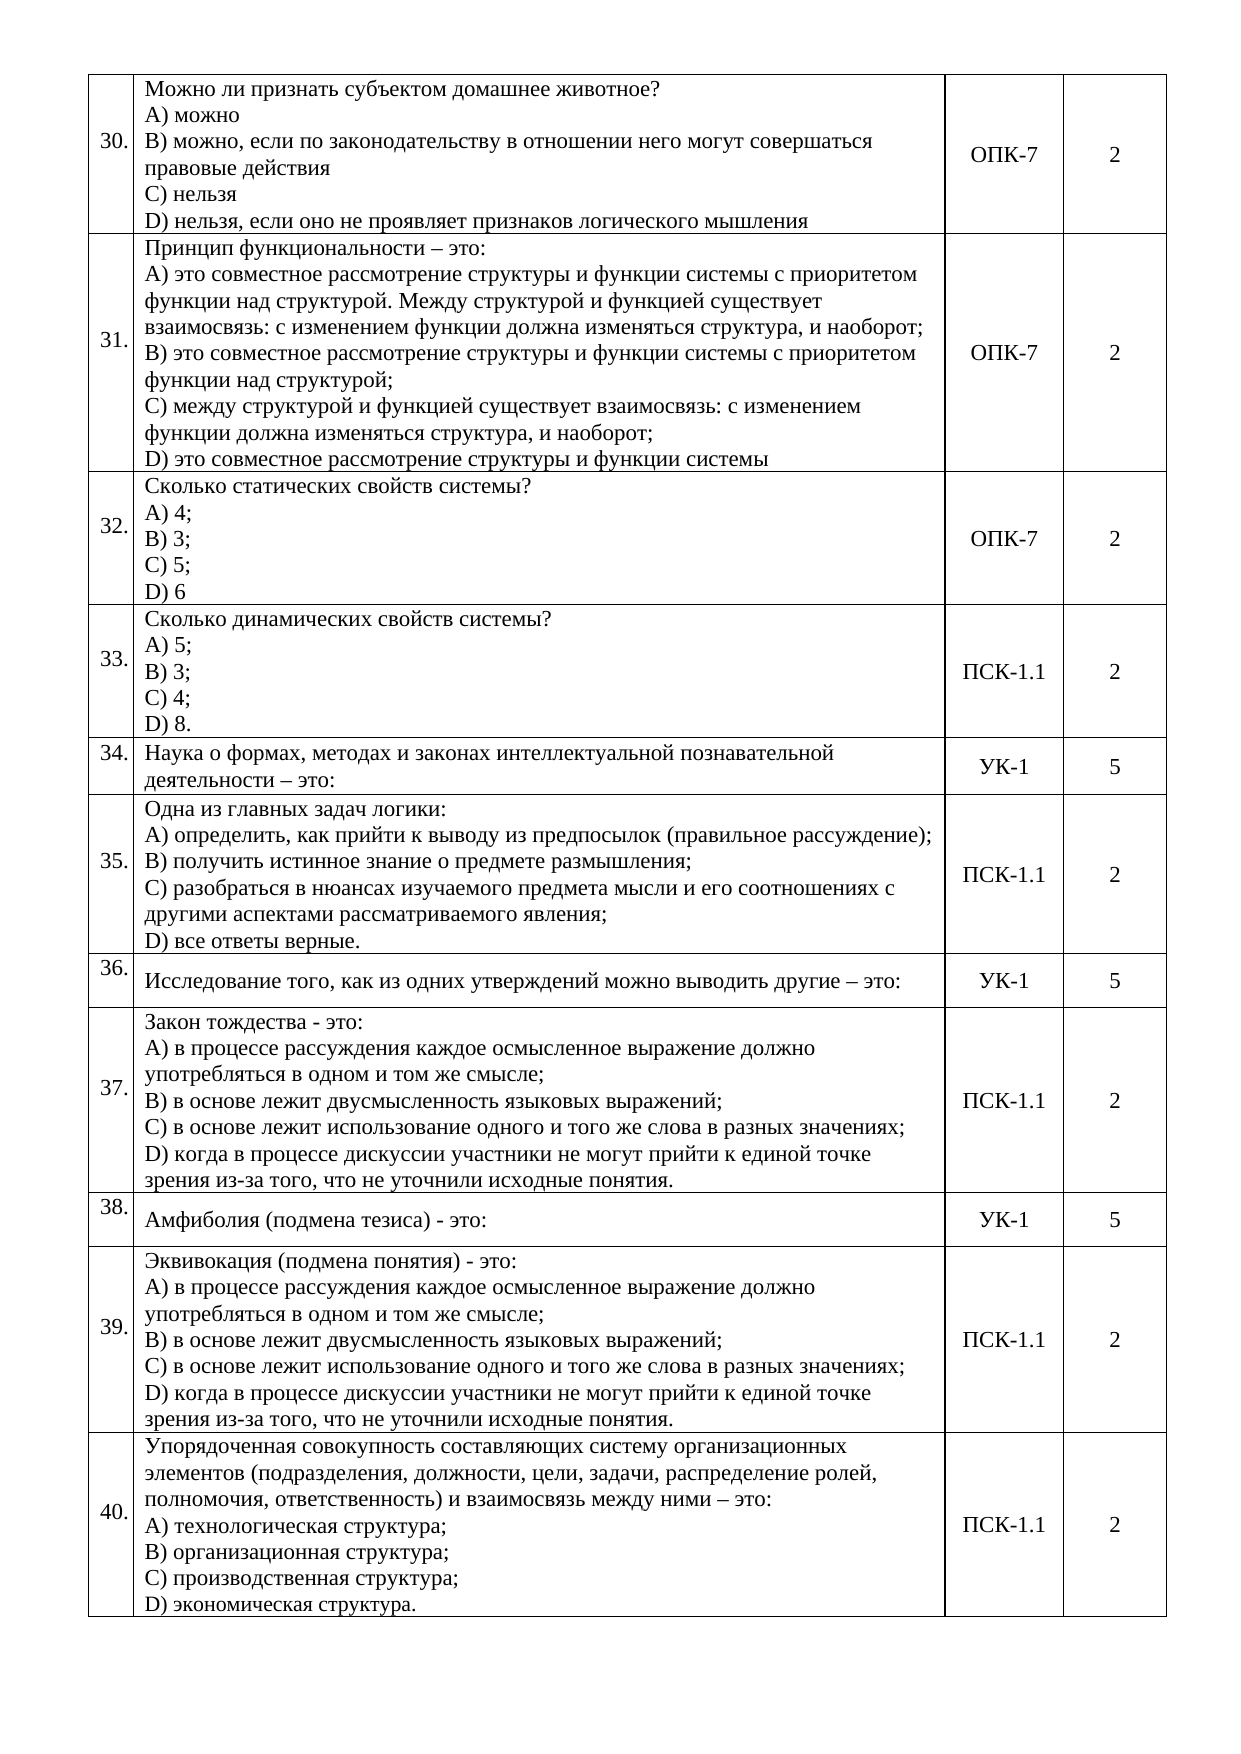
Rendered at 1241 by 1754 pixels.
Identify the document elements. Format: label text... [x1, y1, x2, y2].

table_cell Принцип функциональности – это: это совместное рассмотрение структуры и функции системы с приоритетом функции над структурой. Между структурой и функцией существует взаимосвязь: с изменением функции должна изменяться структура, и наоборот; это совместное рассмотрение структуры и функции системы с приоритетом функции над структурой; между структурой и функцией существует взаимосвязь: с изменением функции должна изменяться структура, и наоборот; D) это совместное рассмотрение структуры и функции системы [134, 234, 944, 471]
table_cell Закон тождества - это: A) в процессе рассуждения каждое осмысленное выражение должно употребляться в одном и том же смысле; B) в основе лежит двусмысленность языковых выражений; C) в основе лежит использование одного и того же слова в разных значениях; D) когда в процессе дискуссии участники не могут прийти к единой точке зрения из-за того, что не уточнили исходные понятия. [134, 1008, 944, 1192]
table_cell ОПК-7 [946, 472, 1063, 604]
table_cell [89, 234, 133, 471]
table_cell Наука о формах, методах и законах интеллектуальной познавательной деятельности – это: [134, 738, 944, 794]
table_cell [89, 1247, 133, 1432]
table_cell Исследование того, как из одних утверждений можно выводить другие – это: [134, 954, 944, 1007]
table_cell Упорядоченная совокупность составляющих систему организационных элементов (подразделения, должности, цели, задачи, распределение ролей, полномочия, ответственность) и взаимосвязь между ними – это: A) технологическая структура; B) организационная структура; C) производственная структура; D) экономическая структура. [134, 1433, 944, 1616]
table_cell 2 [1064, 472, 1166, 604]
table_cell УК-1 [946, 738, 1063, 794]
table_cell [89, 954, 133, 1007]
table_cell 5 [1064, 954, 1166, 1007]
table_cell Сколько динамических свойств системы? A) 5; B) 3; C) 4; D) 8. [134, 605, 944, 737]
table_cell ПСК-1.1 [946, 605, 1063, 737]
table_cell Эквивокация (подмена понятия) - это: A) в процессе рассуждения каждое осмысленное выражение должно употребляться в одном и том же смысле; B) в основе лежит двусмысленность языковых выражений; C) в основе лежит использование одного и того же слова в разных значениях; D) когда в процессе дискуссии участники не могут прийти к единой точке зрения из-за того, что не уточнили исходные понятия. [134, 1247, 944, 1432]
table_cell [89, 1433, 133, 1616]
table_cell УК-1 [946, 954, 1063, 1007]
table_cell Амфиболия (подмена тезиса) - это: [134, 1193, 944, 1246]
table_cell Одна из главных задач логики: A) определить, как прийти к выводу из предпосылок (правильное рассуждение); B) получить истинное знание о предмете размышления; C) разобраться в нюансах изучаемого предмета мысли и его соотношениях с другими аспектами рассматриваемого явления; D) все ответы верные. [134, 795, 944, 953]
table_cell 2 [1064, 605, 1166, 737]
table_cell ПСК-1.1 [946, 795, 1063, 953]
table_cell ПСК-1.1 [946, 1008, 1063, 1192]
table_cell Можно ли признать субъектом домашнее животное? A) можно B) можно, если по законодательству в отношении него могут совершаться правовые действия C) нельзя D) нельзя, если оно не проявляет признаков логического мышления [134, 75, 944, 233]
table_cell 5 [1064, 1193, 1166, 1246]
table_cell 2 [1064, 795, 1166, 953]
table_cell [89, 75, 133, 233]
table_cell [89, 472, 133, 604]
table_cell ПСК-1.1 [946, 1433, 1063, 1616]
table_cell 2 [1064, 1247, 1166, 1432]
table_cell ПСК-1.1 [946, 1247, 1063, 1432]
table_cell 2 [1064, 1008, 1166, 1192]
table_cell ОПК-7 [946, 75, 1063, 233]
table_cell [89, 1008, 133, 1192]
table_cell 2 [1064, 1433, 1166, 1616]
table_cell Сколько статических свойств системы? A) 4; B) 3; C) 5; D) 6 [134, 472, 944, 604]
table_cell 2 [1064, 234, 1166, 471]
table_cell УК-1 [946, 1193, 1063, 1246]
table_cell 2 [1064, 75, 1166, 233]
table_cell ОПК-7 [946, 234, 1063, 471]
table_cell 5 [1064, 738, 1166, 794]
table_cell [89, 1193, 133, 1246]
table_cell [89, 795, 133, 953]
table_cell [89, 738, 133, 794]
table_cell [89, 605, 133, 737]
